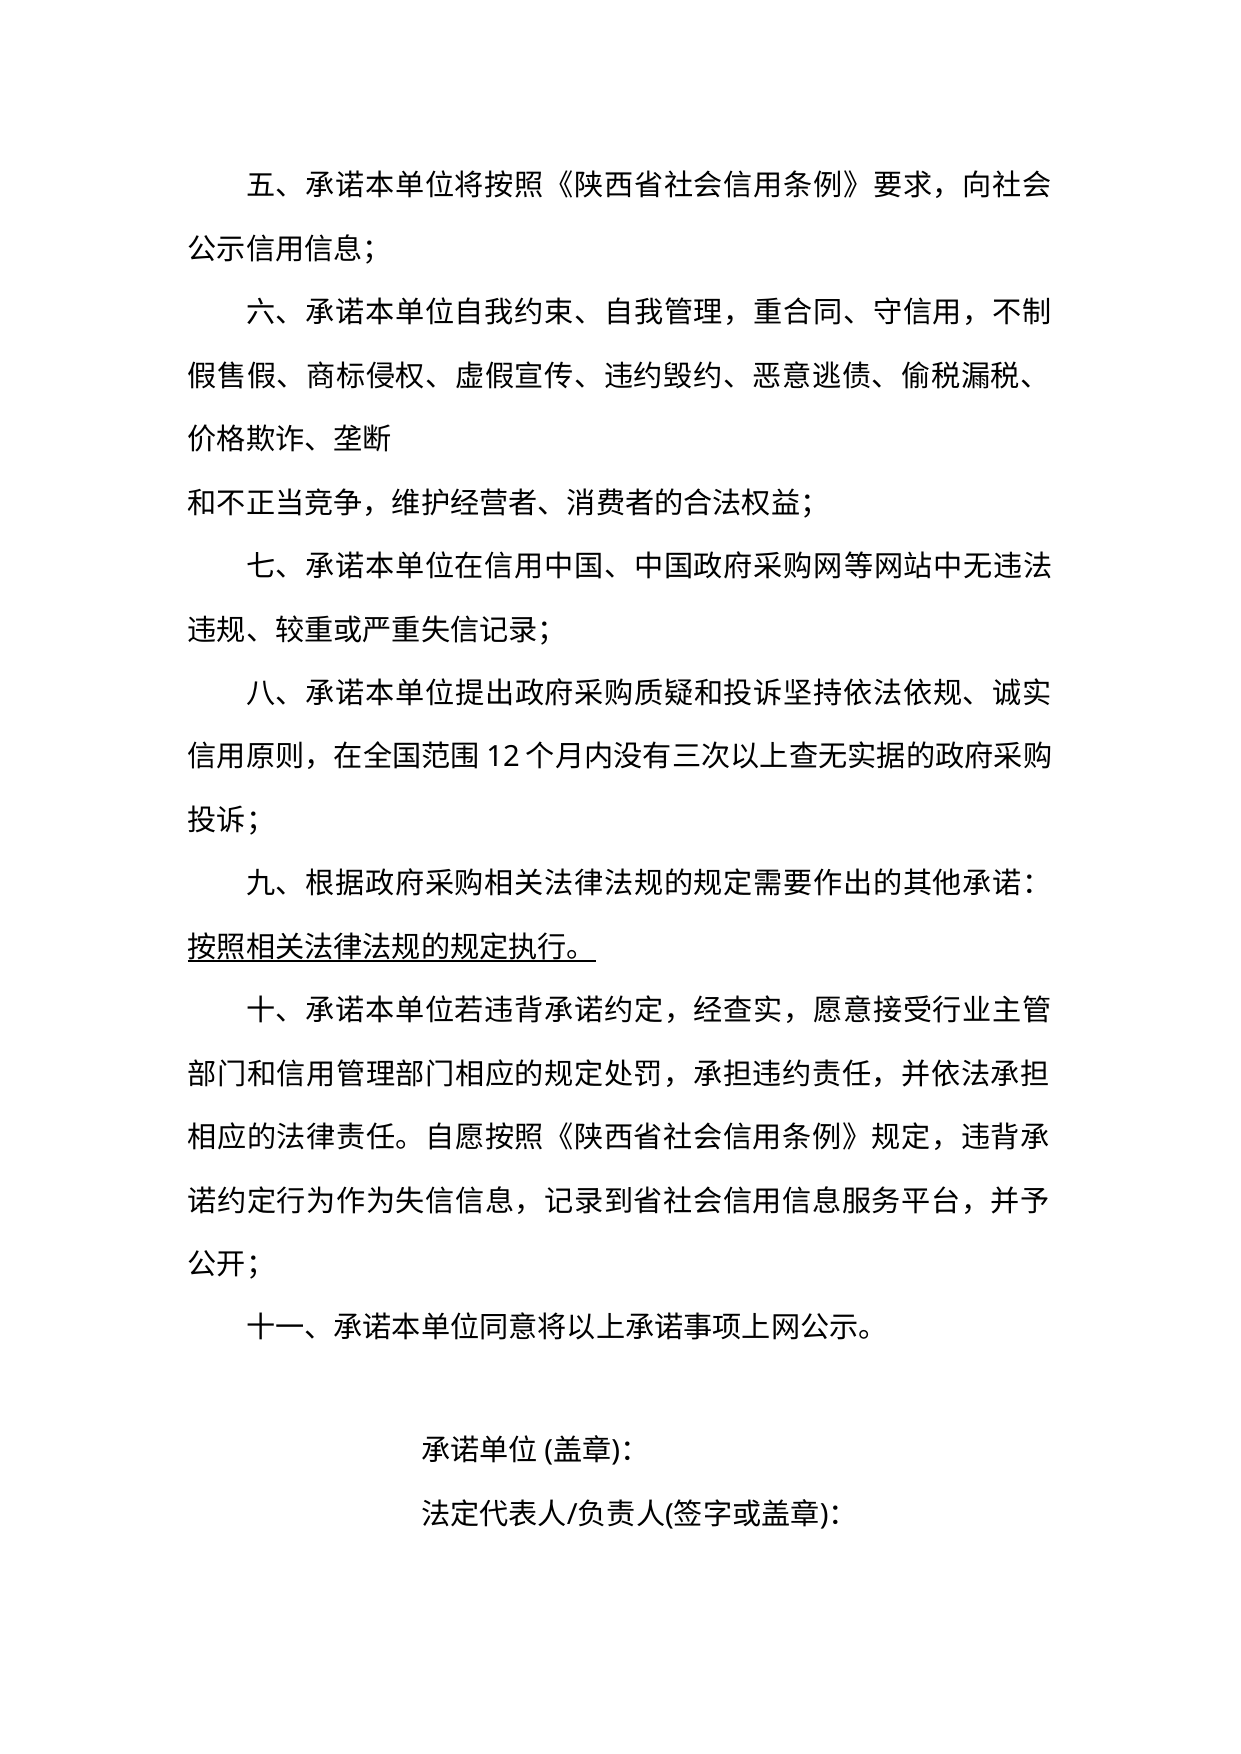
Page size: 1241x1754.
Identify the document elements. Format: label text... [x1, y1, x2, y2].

text 法定代表人/负责人(签字或盖章)： [187, 1490, 1053, 1533]
text 六、承诺本单位自我约束、自我管理，重合同、守信用，不制假售假、商标侵权、虚假宣传、违约毁约、恶意逃债、偷税漏税、价格欺诈、垄断 [187, 289, 1053, 458]
text 七、承诺本单位在信用中国、中国政府采购网等网站中无违法违规、较重或严重失信记录； [187, 543, 1053, 648]
text 八、承诺本单位提出政府采购质疑和投诉坚持依法依规、诚实信用原则，在全国范围12个月内没有三次以上查无实据的政府采购投诉； [187, 669, 1053, 839]
text 承诺单位 (盖章)： [187, 1427, 1053, 1469]
text 十、承诺本单位若违背承诺约定，经查实，愿意接受行业主管部门和信用管理部门相应的规定处罚，承担违约责任，并依法承担相应的法律责任。自愿按照《陕西省社会信用条例》规定，违背承诺约定行为作为失信信息，记录到省社会信用信息服务平台，并予公开； [187, 987, 1053, 1283]
text 十一、承诺本单位同意将以上承诺事项上网公示。 [187, 1304, 1053, 1346]
text 五、承诺本单位将按照《陕西省社会信用条例》要求，向社会公示信用信息； [187, 162, 1053, 268]
text 九、根据政府采购相关法律法规的规定需要作出的其他承诺： 按照相关法律法规的规定执行。 [187, 860, 1053, 966]
text 和不正当竞争，维护经营者、消费者的合法权益； [187, 479, 1053, 521]
